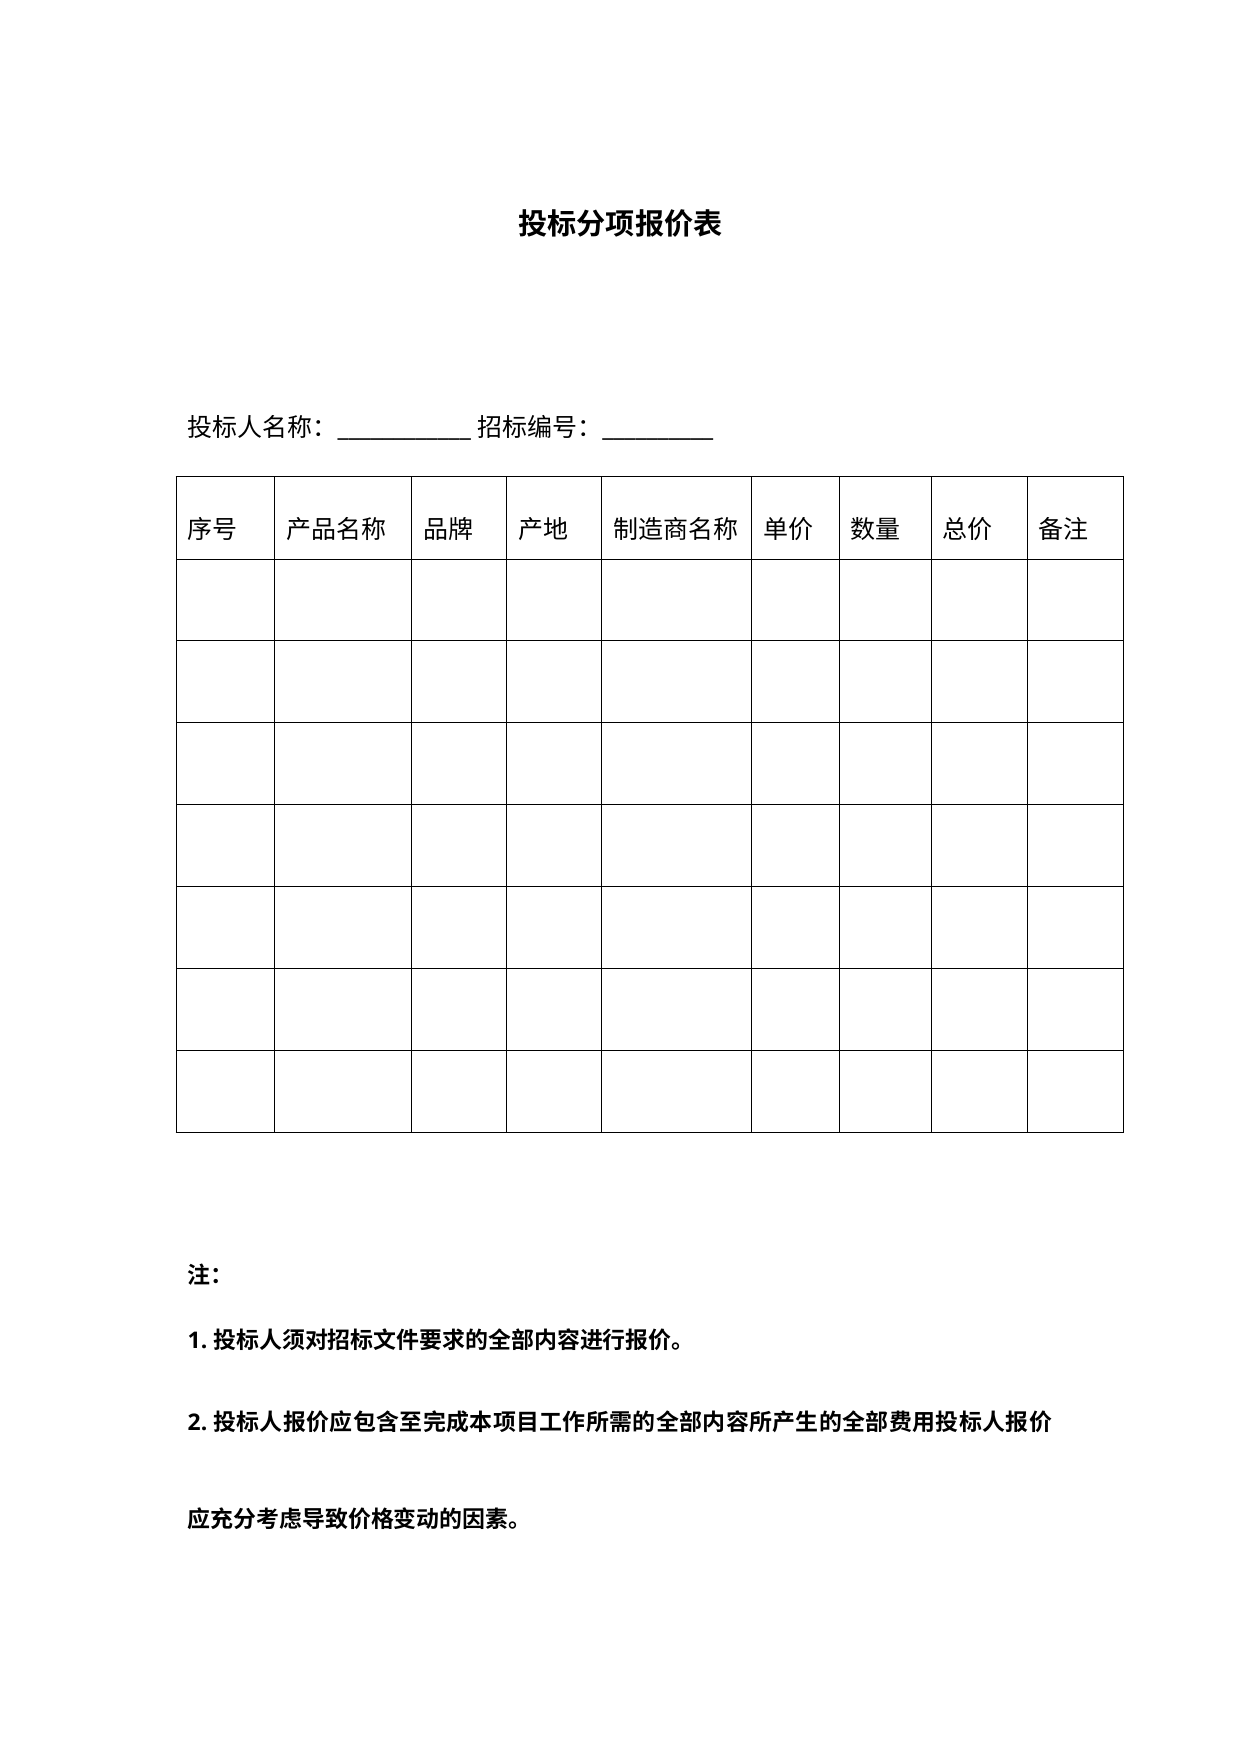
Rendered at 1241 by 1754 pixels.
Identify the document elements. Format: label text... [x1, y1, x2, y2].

table_cell [177, 1051, 274, 1132]
table_cell [840, 641, 931, 722]
table_cell [275, 641, 411, 722]
table_cell [602, 560, 751, 640]
table_cell [752, 641, 839, 722]
subtitle 投标分项报价表 [187, 189, 1053, 254]
table_cell [602, 969, 751, 1050]
table_cell [602, 805, 751, 886]
table_cell [177, 560, 274, 640]
table_cell [1028, 969, 1123, 1050]
table_cell [412, 887, 506, 968]
text 注： [187, 1241, 1053, 1306]
table_cell [752, 805, 839, 886]
table_cell [840, 805, 931, 886]
table_cell [602, 723, 751, 804]
table_cell [840, 887, 931, 968]
table_cell [602, 887, 751, 968]
table_cell [275, 560, 411, 640]
table_cell [932, 887, 1027, 968]
table_cell [752, 969, 839, 1050]
table_cell [752, 560, 839, 640]
table_header 总价 [932, 477, 1027, 558]
table_cell [507, 805, 601, 886]
list 投标人须对招标文件要求的全部内容进行报价。 [187, 1306, 1053, 1371]
table_cell [412, 1051, 506, 1132]
table_cell [840, 969, 931, 1050]
table_cell [177, 641, 274, 722]
table_cell [507, 560, 601, 640]
text 投标人名称：____________ 招标编号：__________ [187, 393, 1053, 458]
table_header 数量 [840, 477, 931, 558]
table_cell [932, 560, 1027, 640]
table_cell [507, 887, 601, 968]
table_cell [507, 969, 601, 1050]
table_cell [1028, 887, 1123, 968]
table_cell [177, 887, 274, 968]
table_cell [840, 560, 931, 640]
table_cell [412, 641, 506, 722]
table_cell [932, 1051, 1027, 1132]
table_cell [412, 723, 506, 804]
table_header 产品名称 [275, 477, 411, 558]
table_cell [1028, 641, 1123, 722]
table_cell [177, 805, 274, 886]
table_header 品牌 [412, 477, 506, 558]
table_header 序号 [177, 477, 274, 558]
table_header 备注 [1028, 477, 1123, 558]
table_cell [1028, 805, 1123, 886]
table_header 制造商名称 [602, 477, 751, 558]
list 投标人报价应包含至完成本项目工作所需的全部内容所产生的全部费用投标人报价应充分考虑导致价格变动的因素。 [187, 1388, 1053, 1550]
table_cell [932, 641, 1027, 722]
table_cell [602, 1051, 751, 1132]
table_cell [412, 969, 506, 1050]
table_cell [275, 887, 411, 968]
table_cell [602, 641, 751, 722]
table_cell [752, 723, 839, 804]
table_header 产地 [507, 477, 601, 558]
table_cell [507, 1051, 601, 1132]
table_cell [1028, 1051, 1123, 1132]
table_cell [412, 560, 506, 640]
table_cell [840, 1051, 931, 1132]
table_cell [507, 641, 601, 722]
table_cell [932, 723, 1027, 804]
table_cell [1028, 560, 1123, 640]
table_cell [1028, 723, 1123, 804]
table_cell [412, 805, 506, 886]
table_header 单价 [752, 477, 839, 558]
table_cell [177, 969, 274, 1050]
table_cell [932, 969, 1027, 1050]
table_cell [752, 887, 839, 968]
table_cell [507, 723, 601, 804]
table_cell [275, 723, 411, 804]
table_cell [275, 969, 411, 1050]
table_cell [752, 1051, 839, 1132]
table_cell [275, 1051, 411, 1132]
table_cell [840, 723, 931, 804]
table_cell [932, 805, 1027, 886]
table_cell [177, 723, 274, 804]
table_cell [275, 805, 411, 886]
